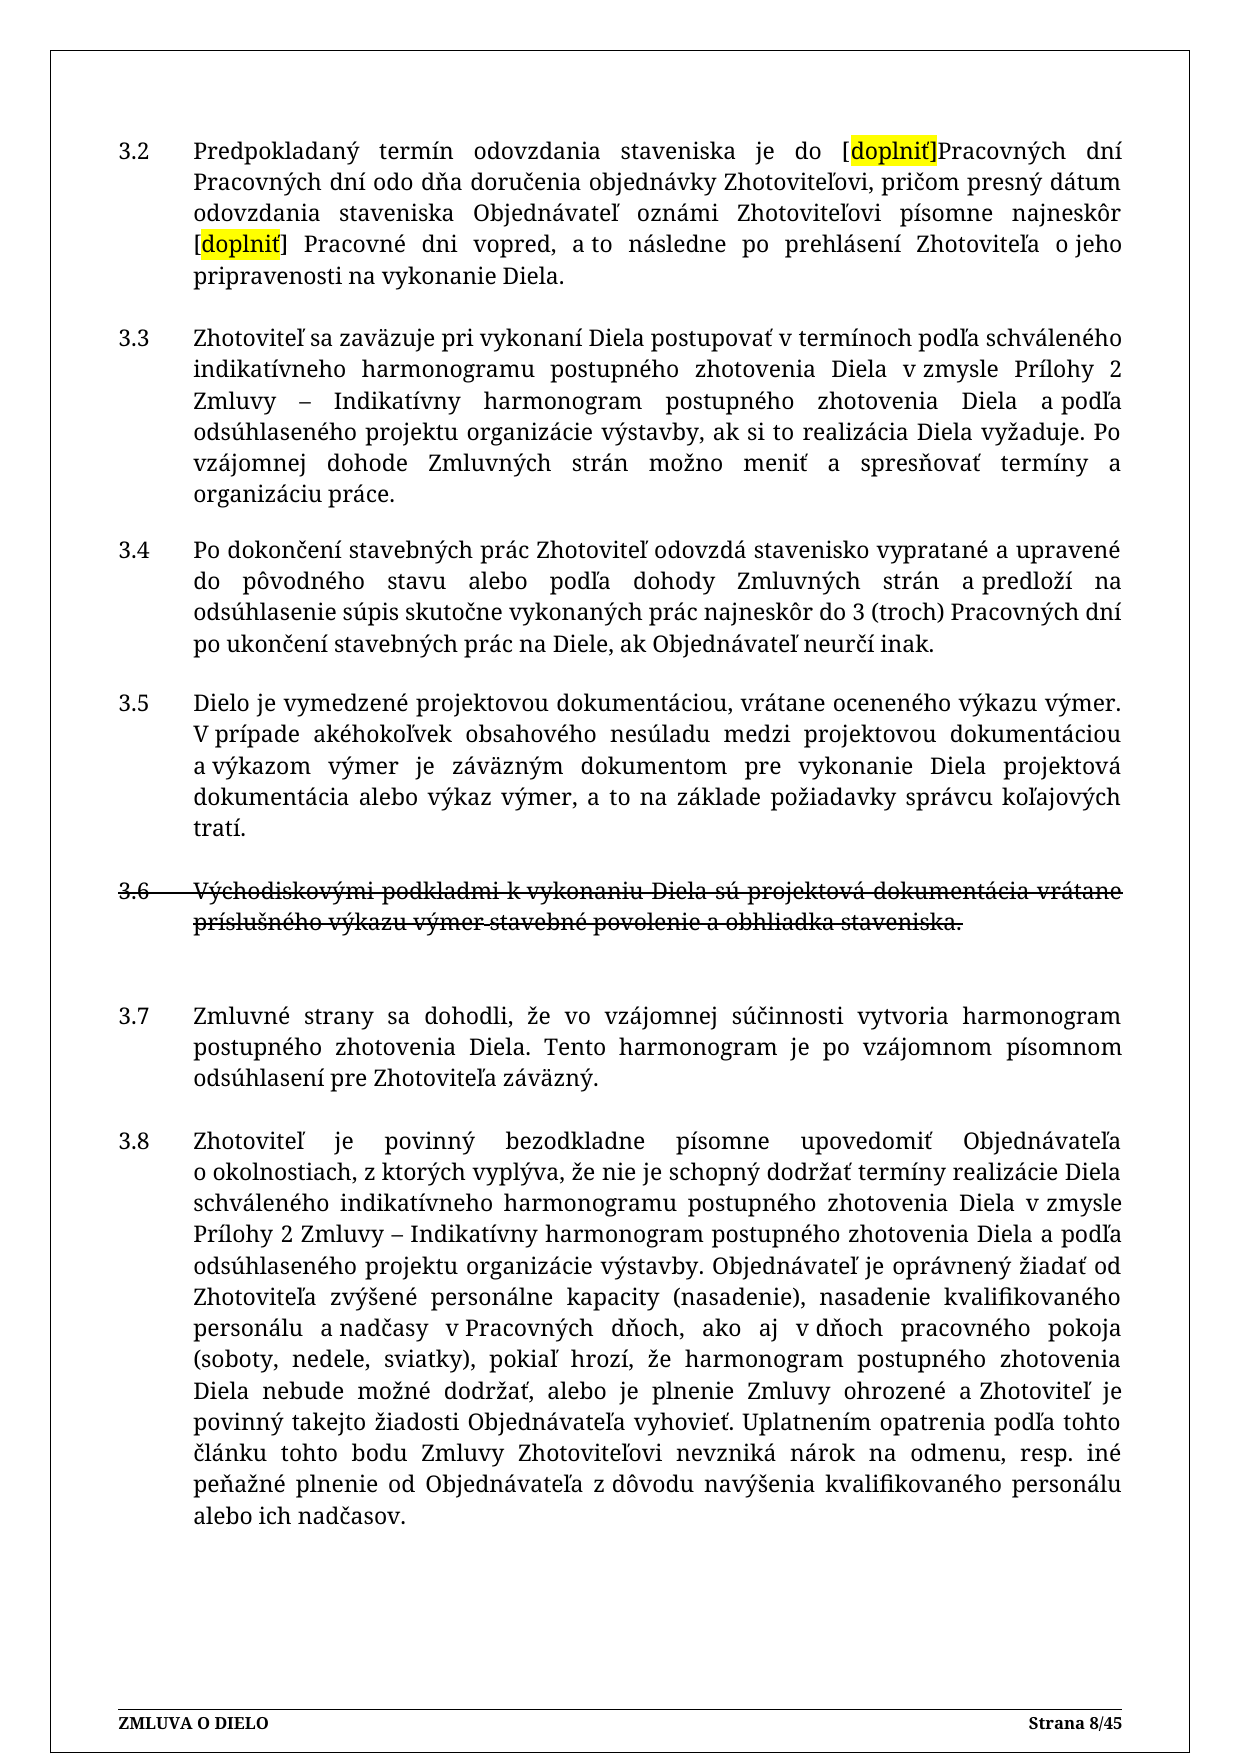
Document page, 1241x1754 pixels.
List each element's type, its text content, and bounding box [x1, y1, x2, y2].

list Východiskovými podkladmi k vykonaniu Diela sú projektová dokumentácia vrátane príslušného výkazu výmer stavebné povolenie a obhliadka staveniska. [118, 894, 1122, 937]
list Dielo je vymedzené projektovou dokumentáciou, vrátane oceneného výkazu výmer. V prípade akéhokoľvek obsahového nesúladu medzi projektovou dokumentáciou a výkazom výmer je záväzným dokumentom pre vykonanie Diela projektová dokumentácia alebo výkaz výmer, a to na základe požiadavky správcu koľajových tratí. [118, 687, 1122, 843]
list Zmluvné strany sa dohodli, že vo vzájomnej súčinnosti vytvoria harmonogram postupného zhotovenia Diela. Tento harmonogram je po vzájomnom písomnom odsúhlasení pre Zhotoviteľa záväzný. [118, 1000, 1122, 1093]
list Po dokončení stavebných prác Zhotoviteľ odovzdá stavenisko vypratané a upravené do pôvodného stavu alebo podľa dohody Zmluvných strán a predloží na odsúhlasenie súpis skutočne vykonaných prác najneskôr do 3 (troch) Pracovných dní po ukončení stavebných prác na Diele, ak Objednávateľ neurčí inak. [118, 534, 1122, 659]
list Zhotoviteľ sa zaväzuje pri vykonaní Diela postupovať v termínoch podľa schváleného indikatívneho harmonogramu postupného zhotovenia Diela v zmysle Prílohy 2 Zmluvy – Indikatívny harmonogram postupného zhotovenia Diela a podľa odsúhlaseného projektu organizácie výstavby, ak si to realizácia Diela vyžaduje. Po vzájomnej dohode Zmluvných strán možno meniť a spresňovať termíny a organizáciu práce. [118, 322, 1122, 510]
list Východiskovými podkladmi k vykonaniu Diela sú projektová dokumentácia vrátane príslušného výkazu výmer stavebné povolenie a obhliadka staveniska. [118, 875, 1122, 892]
list Zhotoviteľ je povinný bezodkladne písomne upovedomiť Objednávateľa o okolnostiach, z ktorých vyplýva, že nie je schopný dodržať termíny realizácie Diela schváleného indikatívneho harmonogramu postupného zhotovenia Diela v zmysle Prílohy 2 Zmluvy – Indikatívny harmonogram postupného zhotovenia Diela a podľa odsúhlaseného projektu organizácie výstavby. Objednávateľ je oprávnený žiadať od Zhotoviteľa zvýšené personálne kapacity (nasadenie), nasadenie kvalifikovaného personálu a nadčasy v Pracovných dňoch, ako aj v dňoch pracovného pokoja (soboty, nedele, sviatky), pokiaľ hrozí, že harmonogram postupného zhotovenia Diela nebude možné dodržať, alebo je plnenie Zmluvy ohrozené a Zhotoviteľ je povinný takejto žiadosti Objednávateľa vyhovieť. Uplatnením opatrenia podľa tohto článku tohto bodu Zmluvy Zhotoviteľovi nevzniká nárok na odmenu, resp. iné peňažné plnenie od Objednávateľa z dôvodu navýšenia kvalifikovaného personálu alebo ich nadčasov. [118, 1125, 1122, 1531]
list Predpokladaný termín odovzdania staveniska je do [doplniť]Pracovných dní Pracovných dní odo dňa doručenia objednávky Zhotoviteľovi, pričom presný dátum odovzdania staveniska Objednávateľ oznámi Zhotoviteľovi písomne najneskôr [doplniť] Pracovné dni vopred, a to následne po prehlásení Zhotoviteľa o jeho pripravenosti na vykonanie Diela. [118, 135, 1122, 291]
